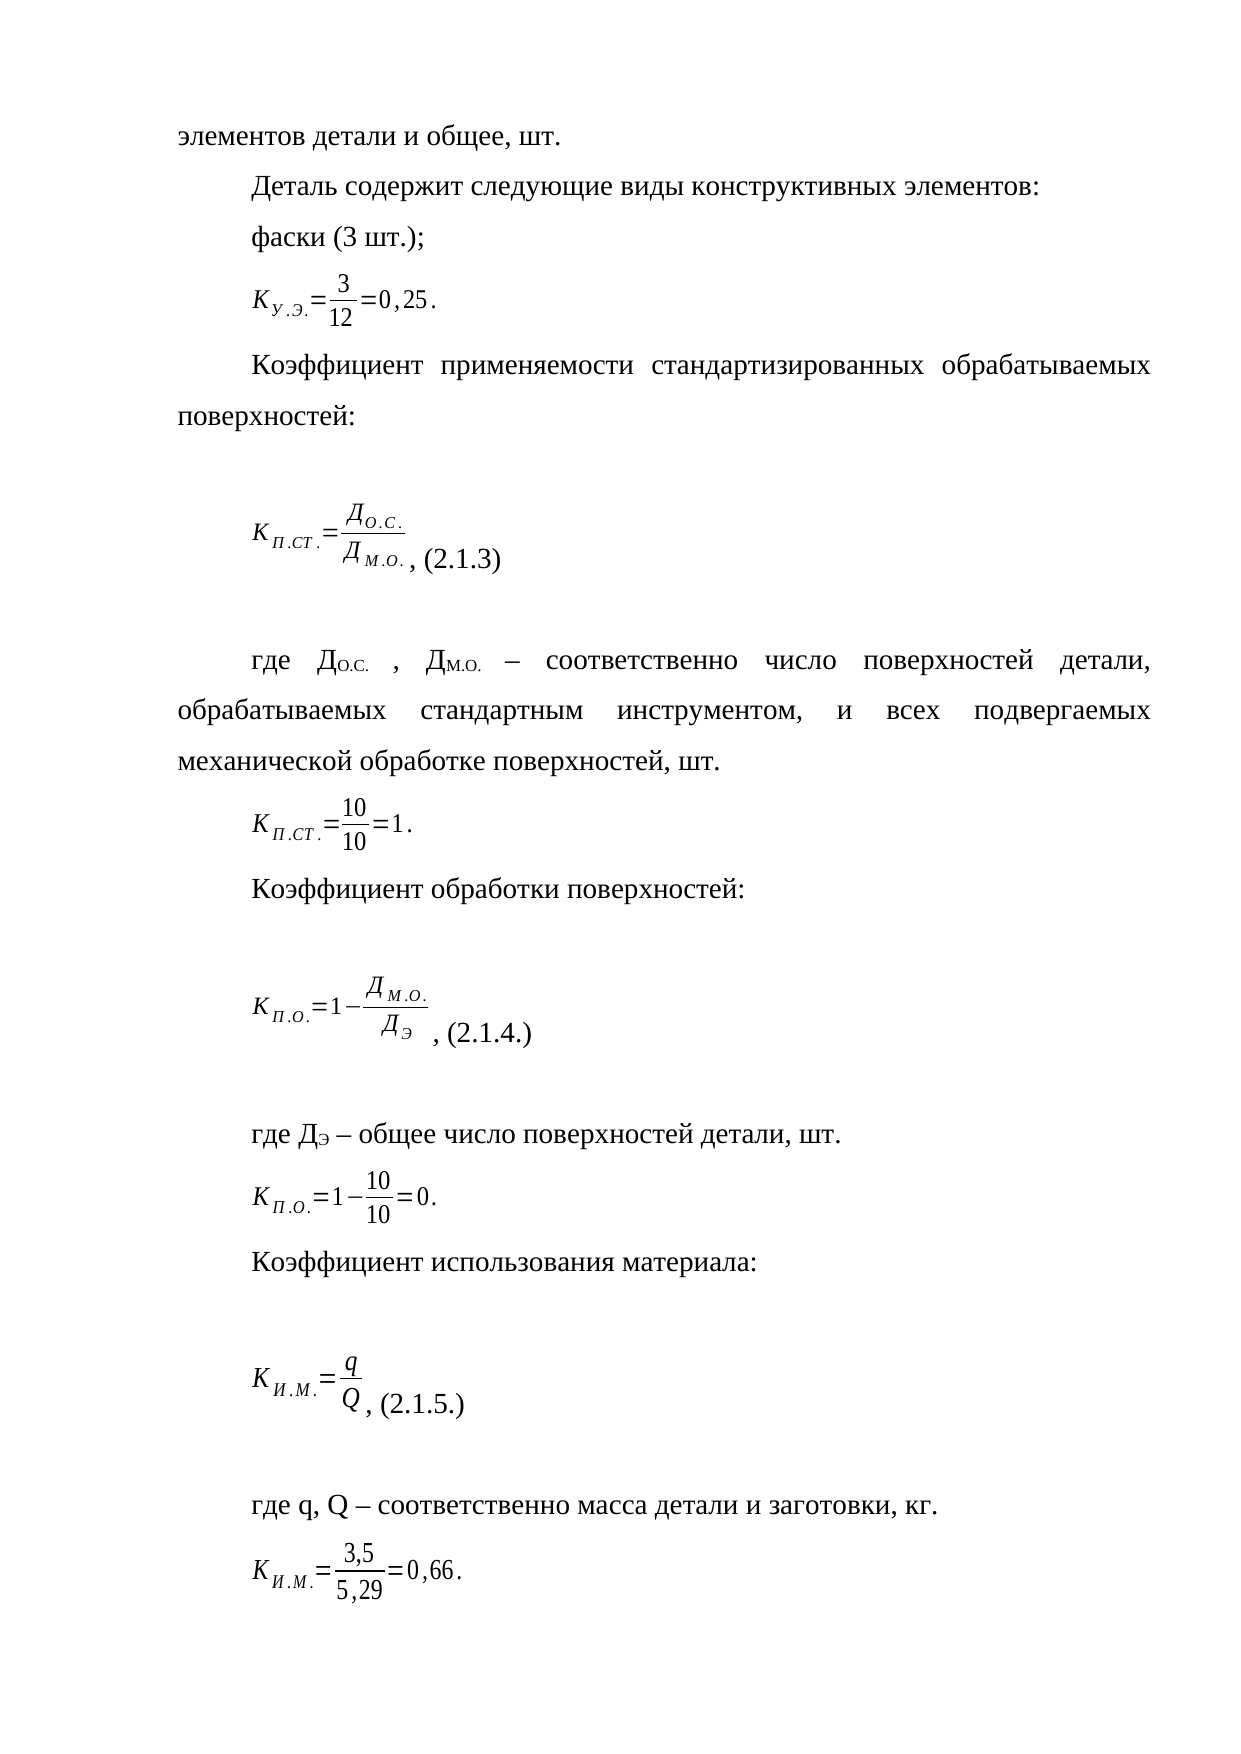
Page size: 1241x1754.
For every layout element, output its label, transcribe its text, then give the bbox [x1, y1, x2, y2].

text Коэффициент использования материала: [177, 1244, 1152, 1278]
text где q, Q – соответственно масса детали и заготовки, кг. [177, 1487, 1152, 1521]
text Коэффициент обработки поверхностей: [177, 871, 1152, 905]
text Деталь содержит следующие виды конструктивных элементов: [177, 168, 1152, 202]
text фаски (3 шт.); [177, 219, 1152, 252]
text , (2.1.3) [177, 498, 1152, 575]
text где ДЭ – общее число поверхностей детали, шт. [177, 1116, 1152, 1149]
text , (2.1.4.) [177, 972, 1152, 1049]
text , (2.1.5.) [177, 1345, 1152, 1420]
text где ДО.С. , ДМ.О. – соответственно число поверхностей детали, обрабатываемых стандартным инструментом, и всех подвергаемых механической обработке поверхностей, шт. [177, 642, 1152, 776]
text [177, 118, 1152, 152]
text Коэффициент применяемости стандартизированных обрабатываемых поверхностей: [177, 347, 1152, 431]
